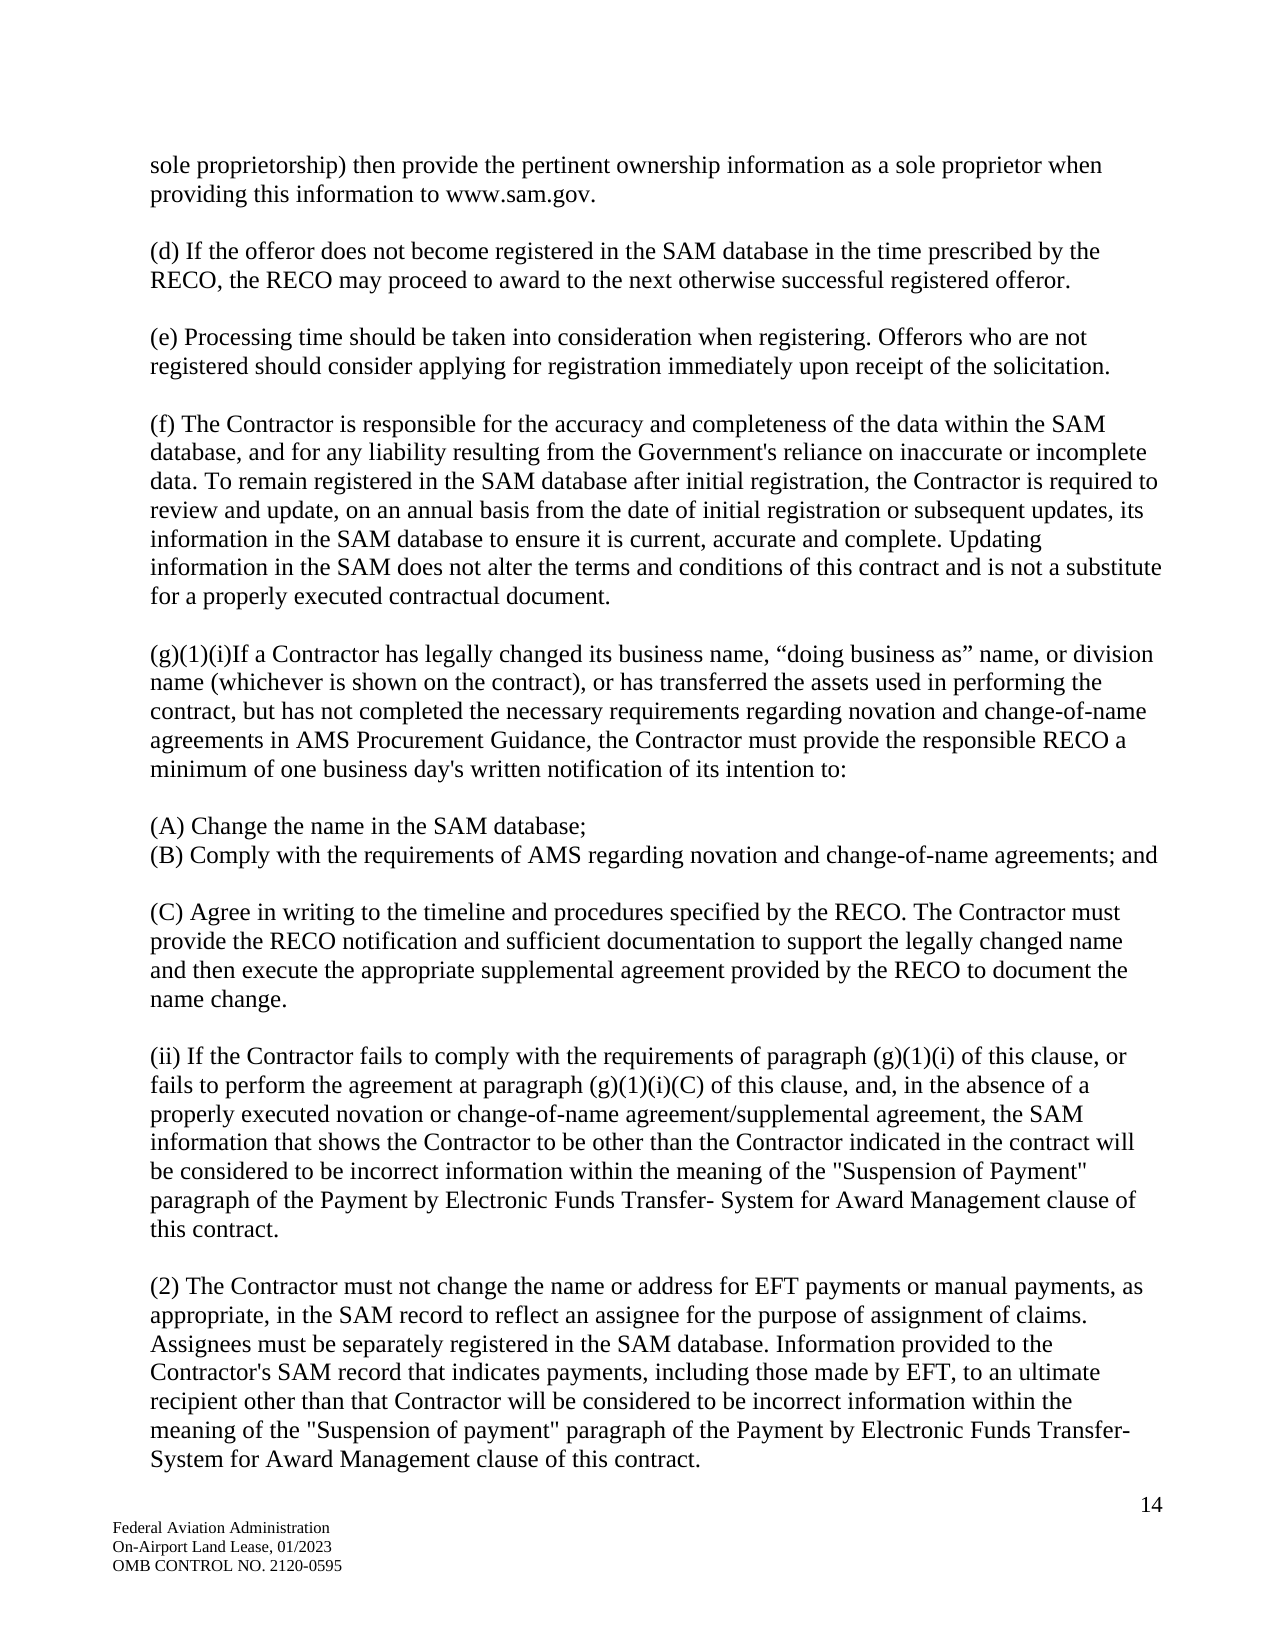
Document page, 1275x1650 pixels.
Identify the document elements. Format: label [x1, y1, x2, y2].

list [112, 150, 1162, 1472]
